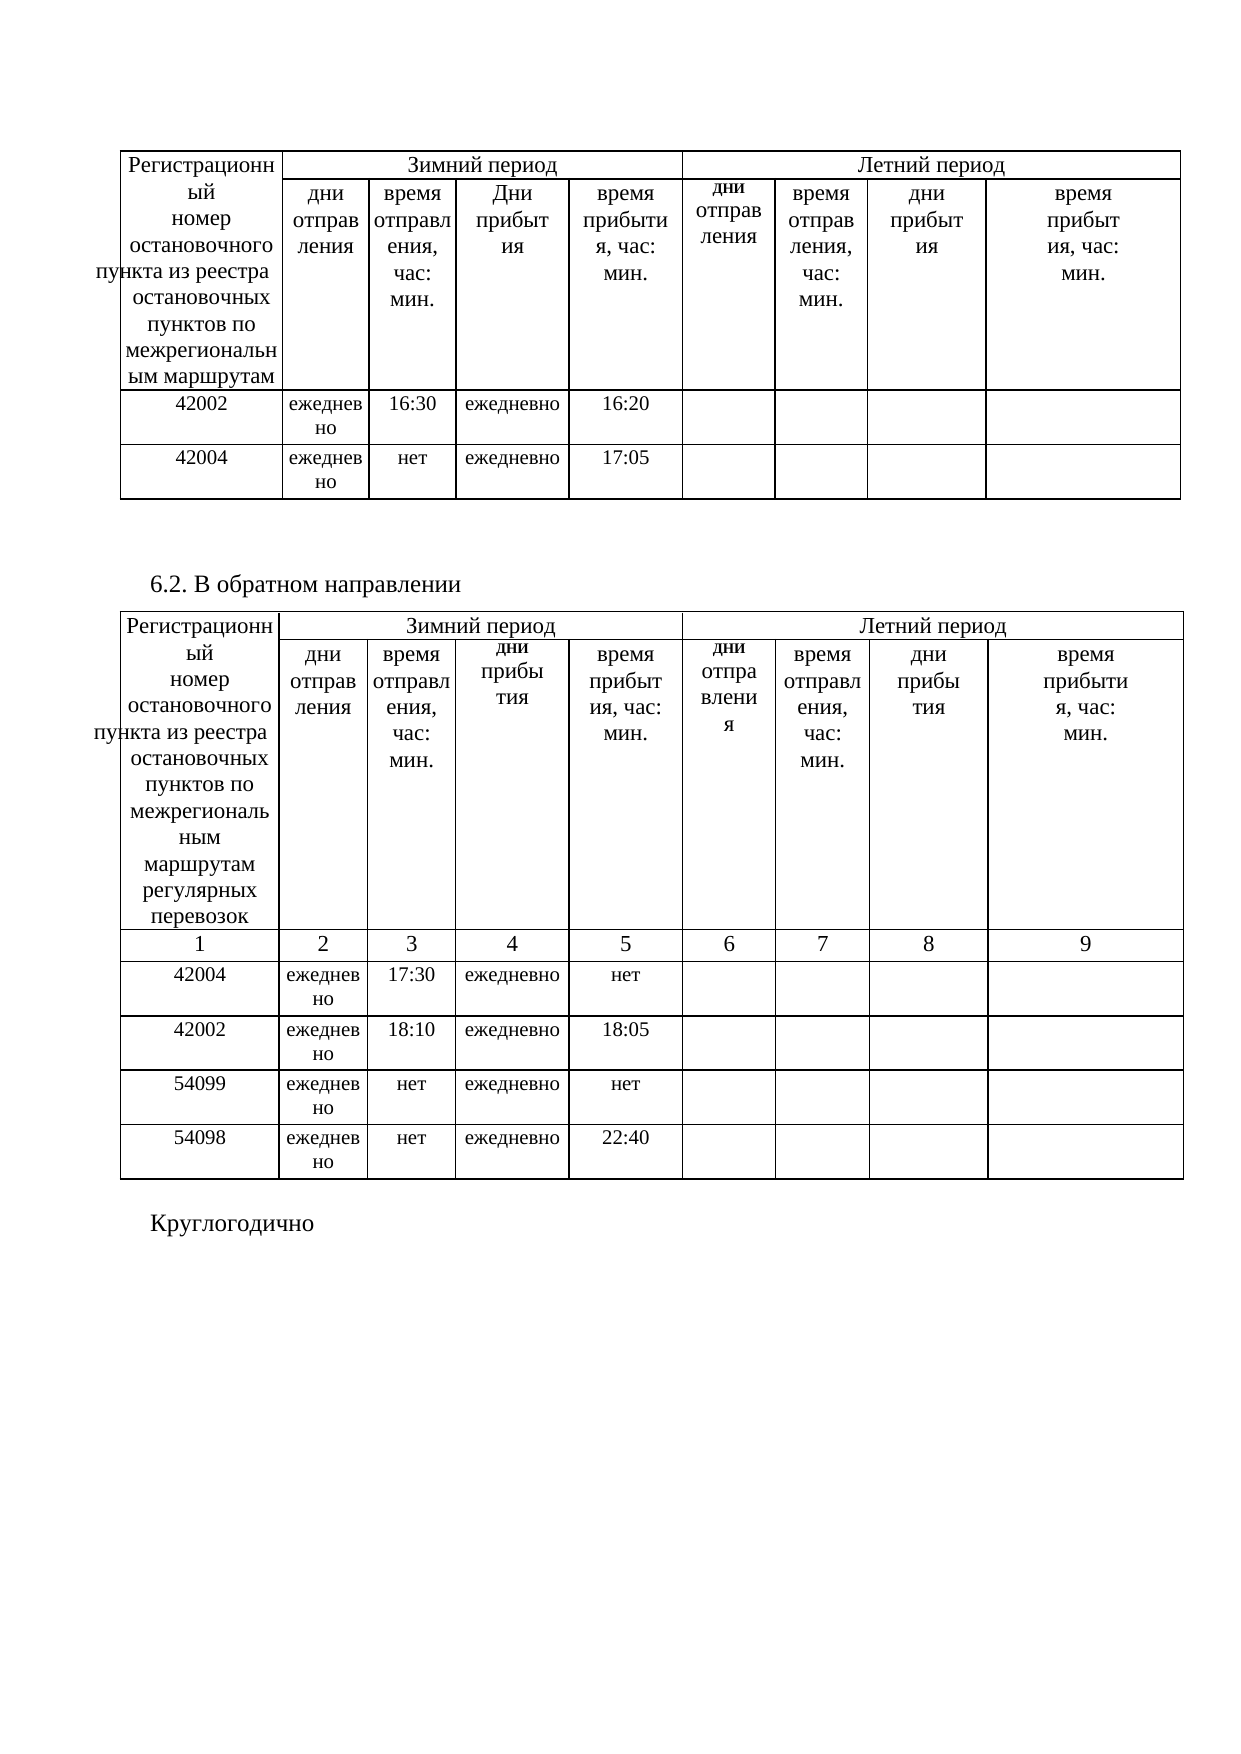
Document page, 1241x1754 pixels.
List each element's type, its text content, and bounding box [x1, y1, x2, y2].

table_cell 42002 [121, 1017, 278, 1069]
table_cell [987, 445, 1180, 498]
table_cell 3 [368, 930, 455, 961]
table_cell [870, 962, 987, 1015]
table_cell 8 [870, 930, 987, 961]
table_cell 16:30 [370, 391, 455, 444]
table_cell дни отправ ления [280, 640, 367, 929]
table_cell 16:20 [570, 391, 682, 444]
table_cell [989, 1125, 1183, 1178]
table_cell ежедневно [280, 962, 367, 1015]
table_cell [683, 445, 774, 498]
table_cell 4 [456, 930, 568, 961]
table_cell время прибыт ия, час: мин. [570, 640, 682, 929]
table_cell [683, 1125, 775, 1178]
table_cell [987, 391, 1180, 444]
table_cell 2 [280, 930, 367, 961]
table_cell 7 [776, 930, 869, 961]
table_cell 22:40 [570, 1125, 682, 1178]
table_cell 6 [683, 930, 775, 961]
table_cell 5 [570, 930, 682, 961]
table_cell Дни прибыт ия [457, 180, 568, 389]
table_cell [776, 1125, 869, 1178]
table_cell 42002 [121, 391, 282, 444]
table_cell время отправл ения, час: мин. [776, 640, 869, 929]
table_cell [868, 391, 985, 444]
table_cell нет [368, 1071, 455, 1124]
table_cell ежедневно [456, 1071, 568, 1124]
table_cell ежедневно [280, 1071, 367, 1124]
table_cell [776, 962, 869, 1015]
table_cell [870, 1125, 987, 1178]
table_cell 18:05 [570, 1017, 682, 1069]
table_cell время отправл ения, час: мин. [368, 640, 455, 929]
table_cell [870, 1071, 987, 1124]
table_header Зимний период [283, 152, 682, 178]
table_cell 54099 [121, 1071, 278, 1124]
table_cell 9 [989, 930, 1183, 961]
table_cell [776, 1017, 869, 1069]
table_cell 1 [121, 930, 278, 961]
table_cell ежедневно [457, 391, 568, 444]
table_cell ДНИ отправ ления [683, 180, 774, 389]
table_header Летний период [683, 612, 1183, 639]
table_cell [989, 962, 1183, 1015]
table_cell время прибыти я, час: мин. [570, 180, 682, 389]
table_header Зимний период [280, 612, 682, 639]
table_cell [870, 1017, 987, 1069]
table_cell [683, 1071, 775, 1124]
table_cell 42004 [121, 445, 282, 498]
table_cell время отправл ения, час: мин. [370, 180, 455, 389]
table_cell нет [370, 445, 455, 498]
table_cell время прибыт ия, час: мин. [987, 180, 1180, 389]
table_cell нет [368, 1125, 455, 1178]
table_cell [683, 962, 775, 1015]
table_cell время прибыти я, час: мин. [989, 640, 1183, 929]
table_cell 42004 [121, 962, 278, 1015]
table_cell ежедневно [280, 1017, 367, 1069]
table_cell 17:05 [570, 445, 682, 498]
table_cell ежедневно [456, 1125, 568, 1178]
table_cell [989, 1071, 1183, 1124]
table_cell дни прибы тия [870, 640, 987, 929]
table_cell [683, 391, 774, 444]
table_cell дни прибыт ия [868, 180, 985, 389]
table_cell [776, 391, 867, 444]
table_cell [868, 445, 985, 498]
table_cell ежедневно [280, 1125, 367, 1178]
table_cell ежедневно [456, 962, 568, 1015]
table_header Летний период [683, 152, 1180, 178]
table_cell ежедневно [456, 1017, 568, 1069]
table_cell нет [570, 962, 682, 1015]
table_header Регистрационный номер остановочного пункта из реестра остановочных пунктов по межрегиональным маршрутам регулярных перевозок [121, 612, 279, 929]
table_cell 17:30 [368, 962, 455, 1015]
table_cell [776, 445, 867, 498]
table_cell время отправ ления, час: мин. [776, 180, 867, 389]
table_cell ежедневно [283, 445, 368, 498]
text 6.2. В обратном направлении [150, 569, 1090, 598]
table_cell ДНИ прибы тия [456, 640, 568, 929]
table_cell [683, 1017, 775, 1069]
table_cell [989, 1017, 1183, 1069]
table_cell 54098 [121, 1125, 278, 1178]
table_cell ДНИ отпра влени я [683, 640, 775, 929]
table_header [121, 152, 282, 389]
table_cell дни отправ ления [283, 180, 368, 389]
table_cell ежедневно [283, 391, 368, 444]
table_cell ежедневно [457, 445, 568, 498]
table_cell нет [570, 1071, 682, 1124]
table_cell 18:10 [368, 1017, 455, 1069]
table_cell [776, 1071, 869, 1124]
text Круглогодично [150, 1208, 1090, 1237]
